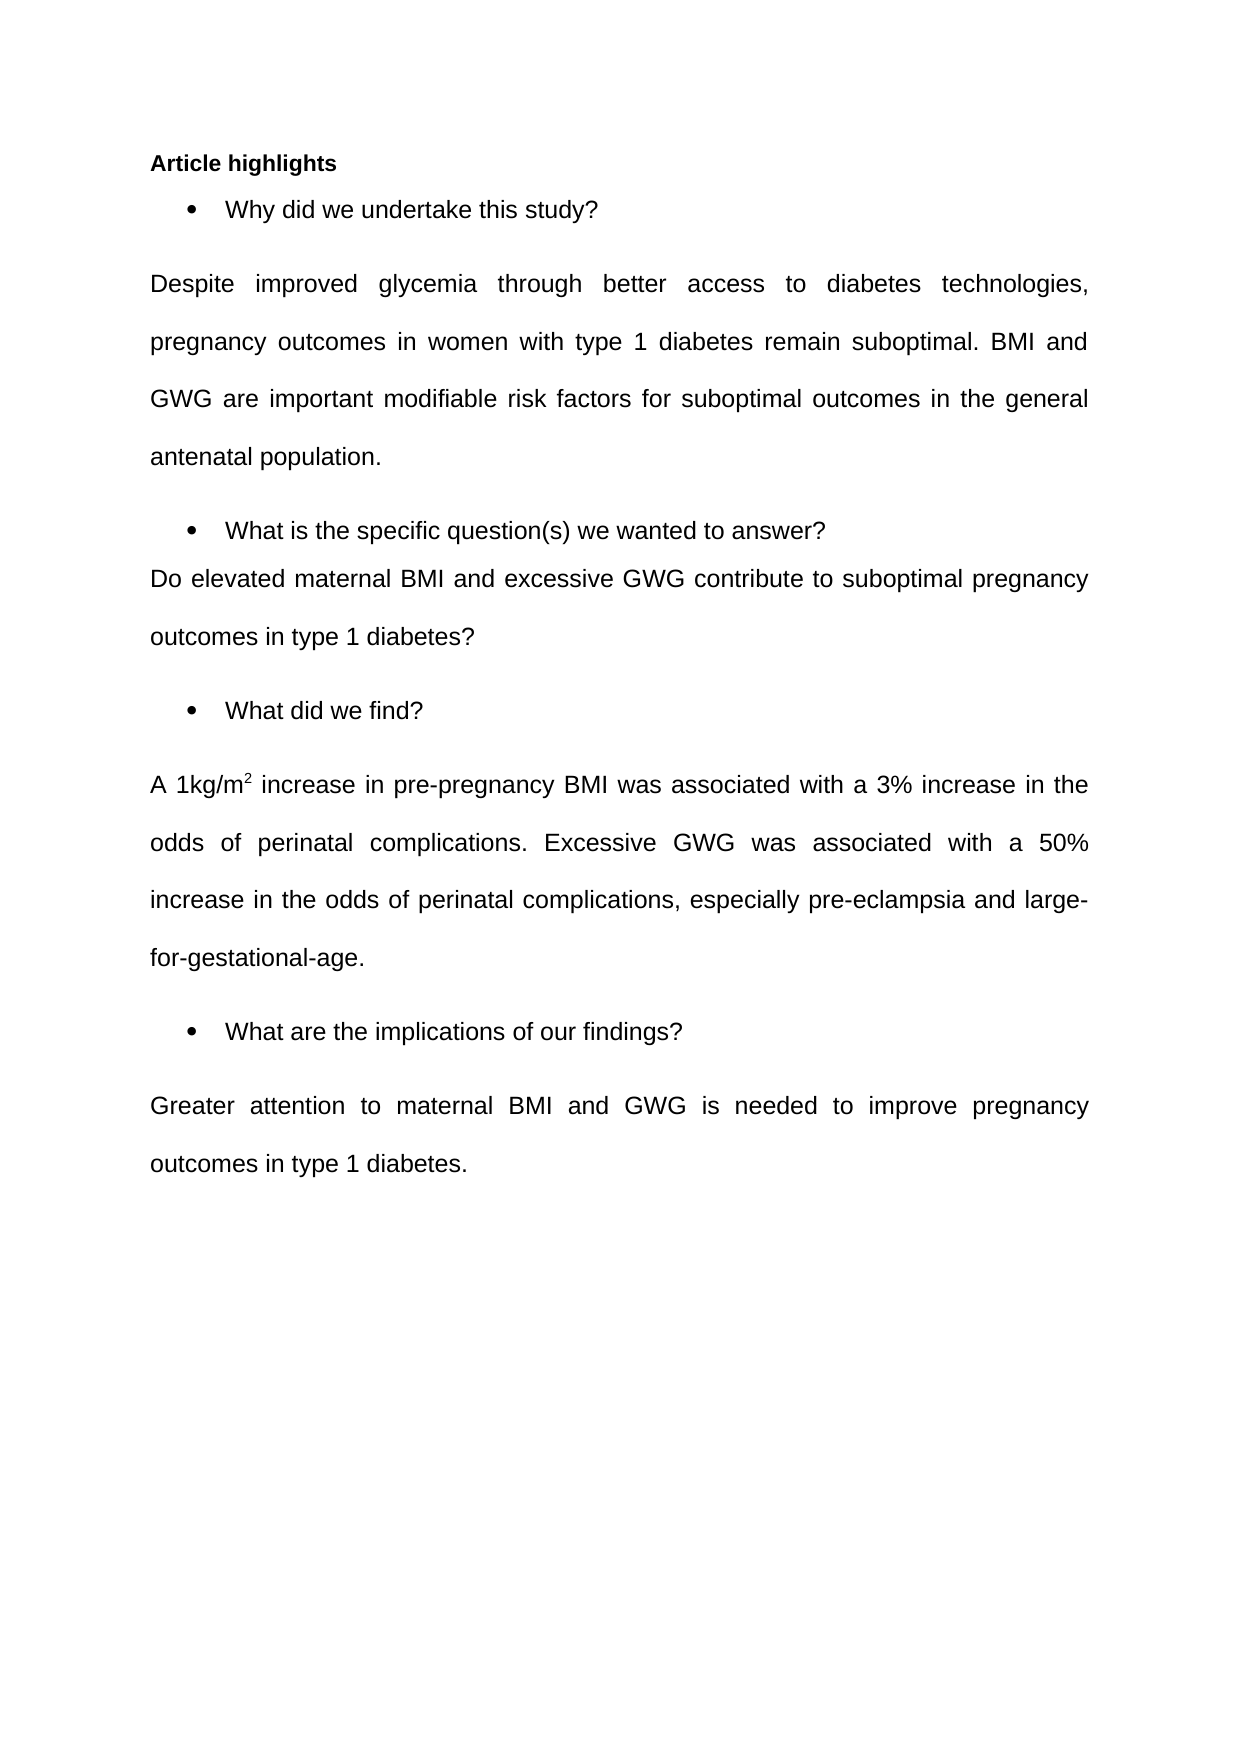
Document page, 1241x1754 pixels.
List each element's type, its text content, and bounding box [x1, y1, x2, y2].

text Greater attention to maternal BMI and GWG is needed to improve pregnancy outcomes in type 1 diabetes. [150, 1091, 1090, 1177]
text Article highlights [150, 150, 1090, 176]
text Despite improved glycemia through better access to diabetes technologies, pregnancy outcomes in women with type 1 diabetes remain suboptimal. BMI and GWG are important modifiable risk factors for suboptimal outcomes in the general antenatal population. [150, 269, 1090, 471]
text A 1kg/m2 increase in pre-pregnancy BMI was associated with a 3% increase in the odds of perinatal complications. Excessive GWG was associated with a 50% increase in the odds of perinatal complications, especially pre-eclampsia and large-for-gestational-age. [150, 770, 1090, 971]
list What are the implications of our findings? [187, 1017, 1090, 1046]
list What did we find? [187, 696, 1090, 724]
text Do elevated maternal BMI and excessive GWG contribute to suboptimal pregnancy outcomes in type 1 diabetes? [150, 564, 1090, 650]
list What is the specific question(s) we wanted to answer? [187, 516, 1090, 545]
list Why did we undertake this study? [187, 195, 1090, 224]
